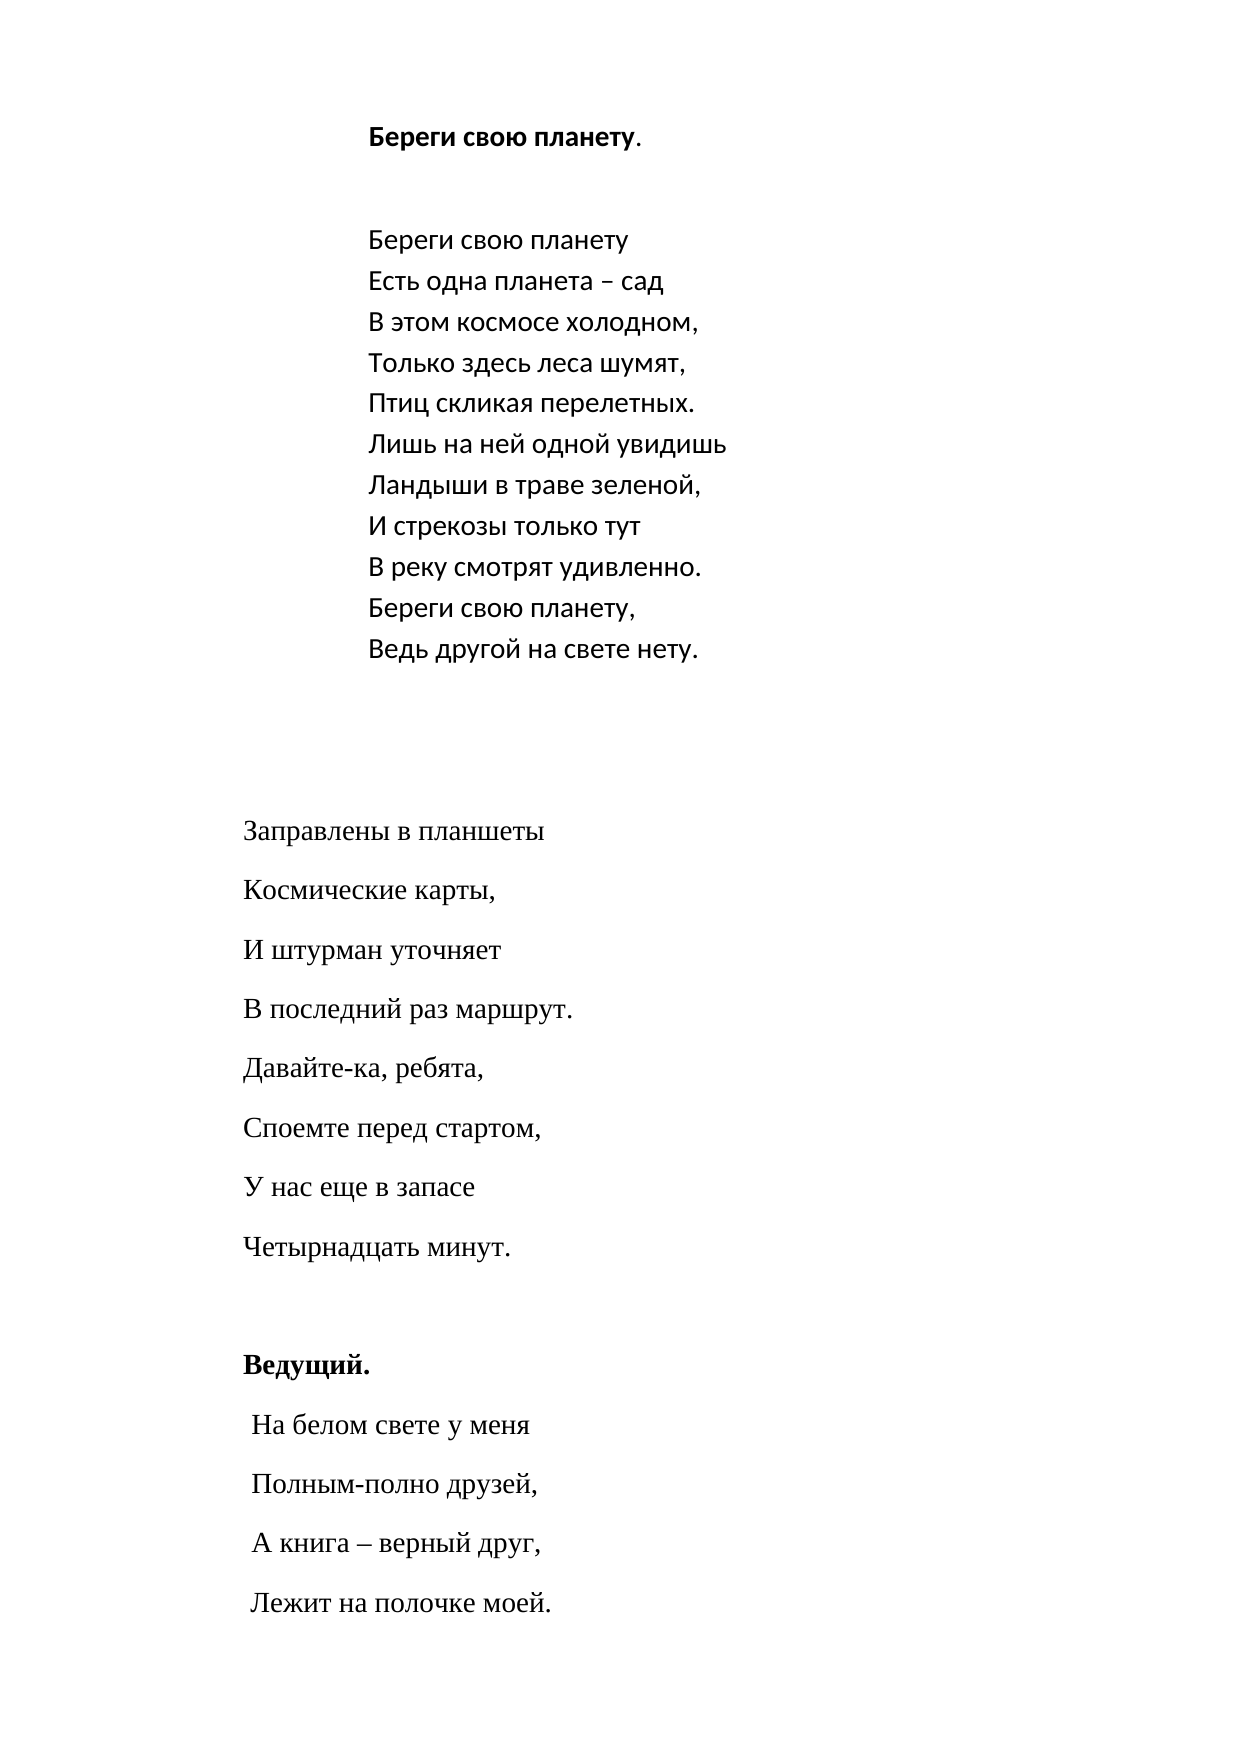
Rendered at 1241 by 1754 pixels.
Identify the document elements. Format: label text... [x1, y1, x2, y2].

text А книга – верный друг, [177, 1526, 1152, 1559]
text И штурман уточняет [177, 932, 1152, 965]
text Ведущий. [177, 1347, 1152, 1381]
text Полным-полно друзей, [177, 1466, 1152, 1500]
text Заправлены в планшеты [177, 813, 1152, 847]
text Четырнадцать минут. [177, 1229, 1152, 1262]
text В последний раз маршрут. [177, 991, 1152, 1025]
text Давайте-ка, ребята, [177, 1051, 1152, 1084]
text На белом свете у меня [177, 1407, 1152, 1440]
text Лежит на полочке моей. [177, 1585, 1152, 1618]
text Споемте перед стартом, [177, 1110, 1152, 1143]
text Космические карты, [177, 872, 1152, 906]
text Береги свою планету. [177, 118, 1152, 154]
text У нас еще в запасе [177, 1169, 1152, 1203]
text Береги свою планету Есть одна планета – сад В этом космосе холодном, Только здесь леса шумят, Птиц скликая перелетных. Лишь на ней одной увидишь Ландыши в траве зеленой, И стрекозы только тут В реку смотрят удивленно. Береги свою планету, Ведь другой на свете нету. [177, 180, 1152, 666]
